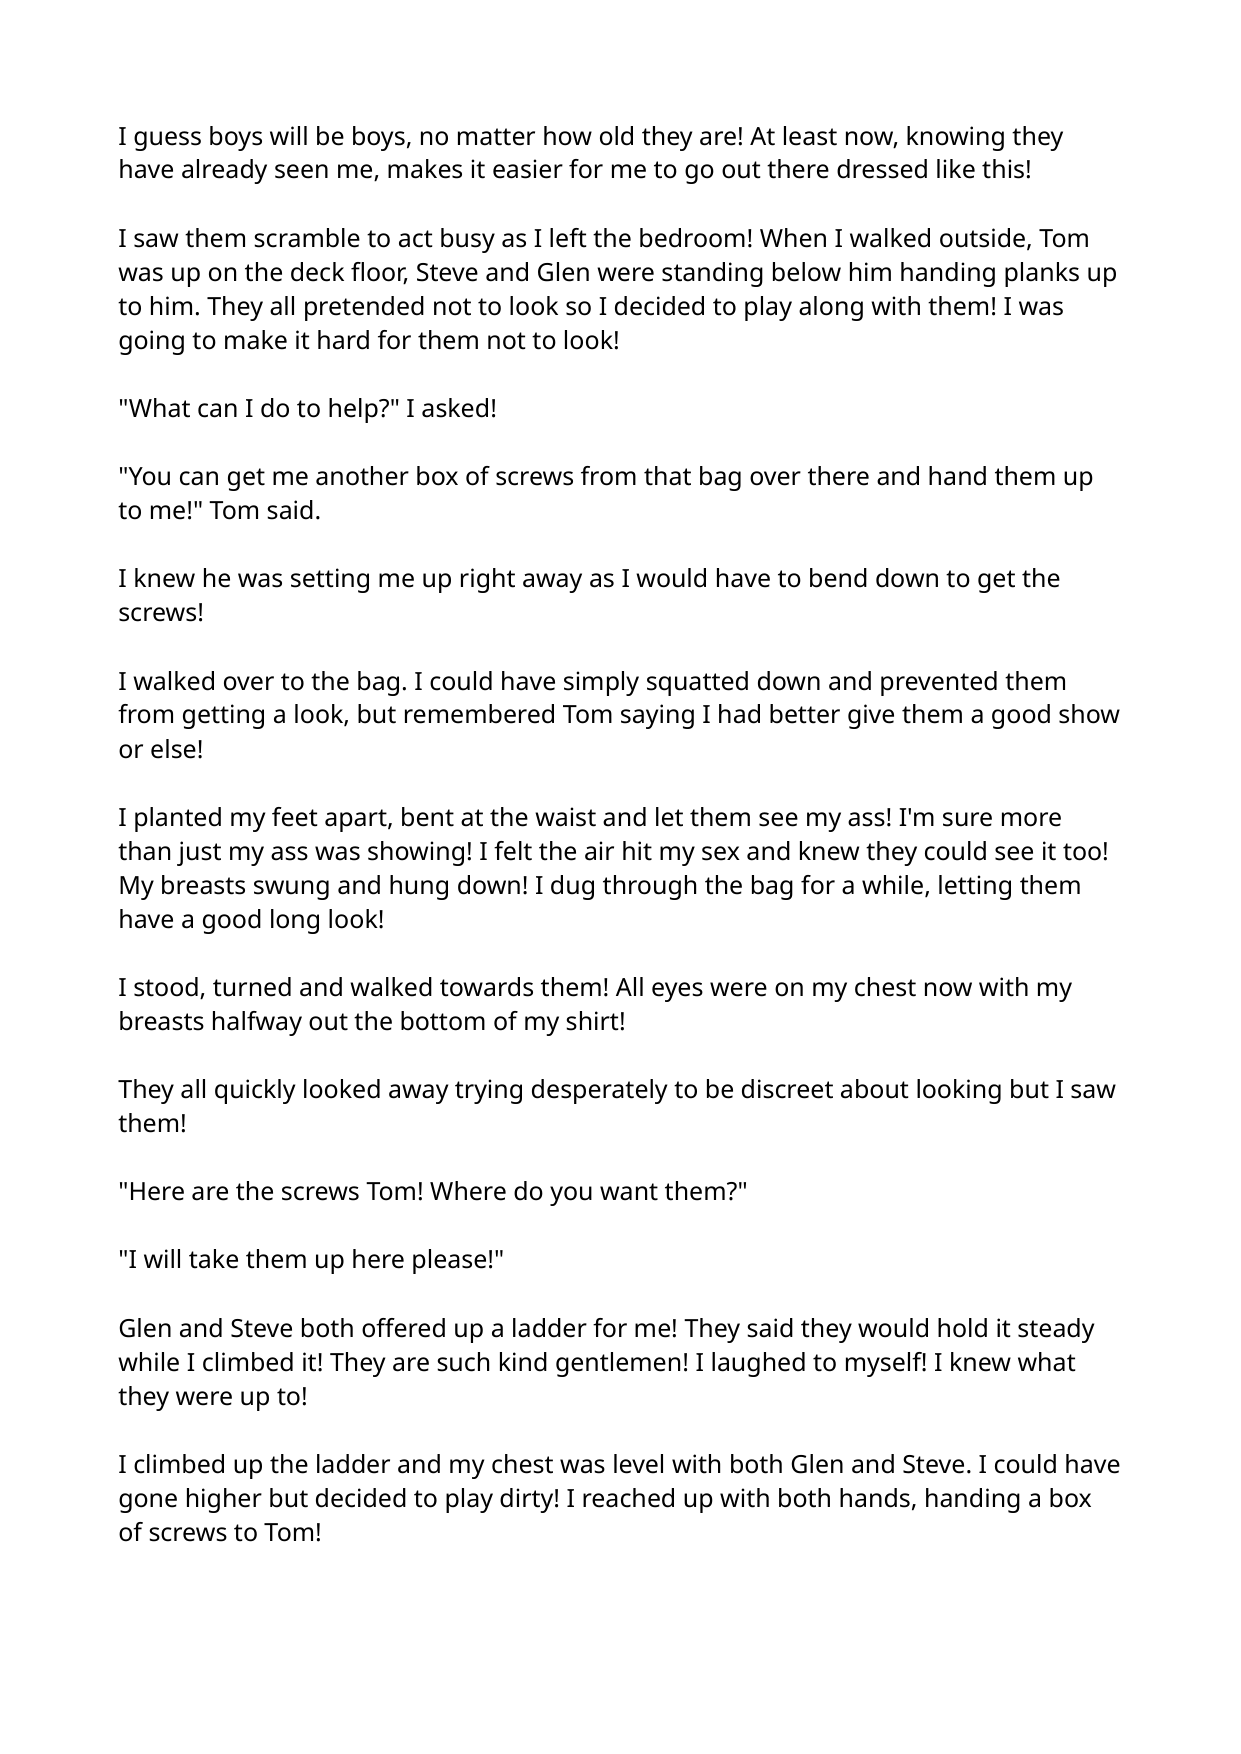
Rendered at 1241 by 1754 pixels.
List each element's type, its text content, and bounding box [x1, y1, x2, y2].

text I walked over to the bag. I could have simply squatted down and prevented them from getting a look, but remembered Tom saying I had better give them a good show or else! [118, 663, 1122, 765]
text I stood, turned and walked towards them! All eyes were on my chest now with my breasts halfway out the bottom of my shirt! [118, 970, 1122, 1038]
text Glen and Steve both offered up a ladder for me! They said they would hold it steady while I climbed it! They are such kind gentlemen! I laughed to myself! I knew what they were up to! [118, 1310, 1122, 1412]
text I knew he was setting me up right away as I would have to bend down to get the screws! [118, 561, 1122, 629]
text "I will take them up here please!" [118, 1242, 1122, 1276]
text I climbed up the ladder and my chest was level with both Glen and Steve. I could have gone higher but decided to play dirty! I reached up with both hands, handing a box of screws to Tom! [118, 1447, 1122, 1549]
text "What can I do to help?" I asked! [118, 391, 1122, 425]
text "Here are the screws Tom! Where do you want them?" [118, 1174, 1122, 1208]
text I guess boys will be boys, no matter how old they are! At least now, knowing they have already seen me, makes it easier for me to go out there dressed like this! [118, 118, 1122, 186]
text I saw them scramble to act busy as I left the bedroom! When I walked outside, Tom was up on the deck floor, Steve and Glen were standing below him handing planks up to him. They all pretended not to look so I decided to play along with them! I was going to make it hard for them not to look! [118, 220, 1122, 357]
text They all quickly looked away trying desperately to be discreet about looking but I saw them! [118, 1072, 1122, 1140]
text "You can get me another box of screws from that bag over there and hand them up to me!" Tom said. [118, 459, 1122, 527]
text I planted my feet apart, bent at the waist and let them see my ass! I'm sure more than just my ass was showing! I felt the air hit my sex and knew they could see it too! My breasts swung and hung down! I dug through the bag for a while, letting them have a good long look! [118, 799, 1122, 936]
